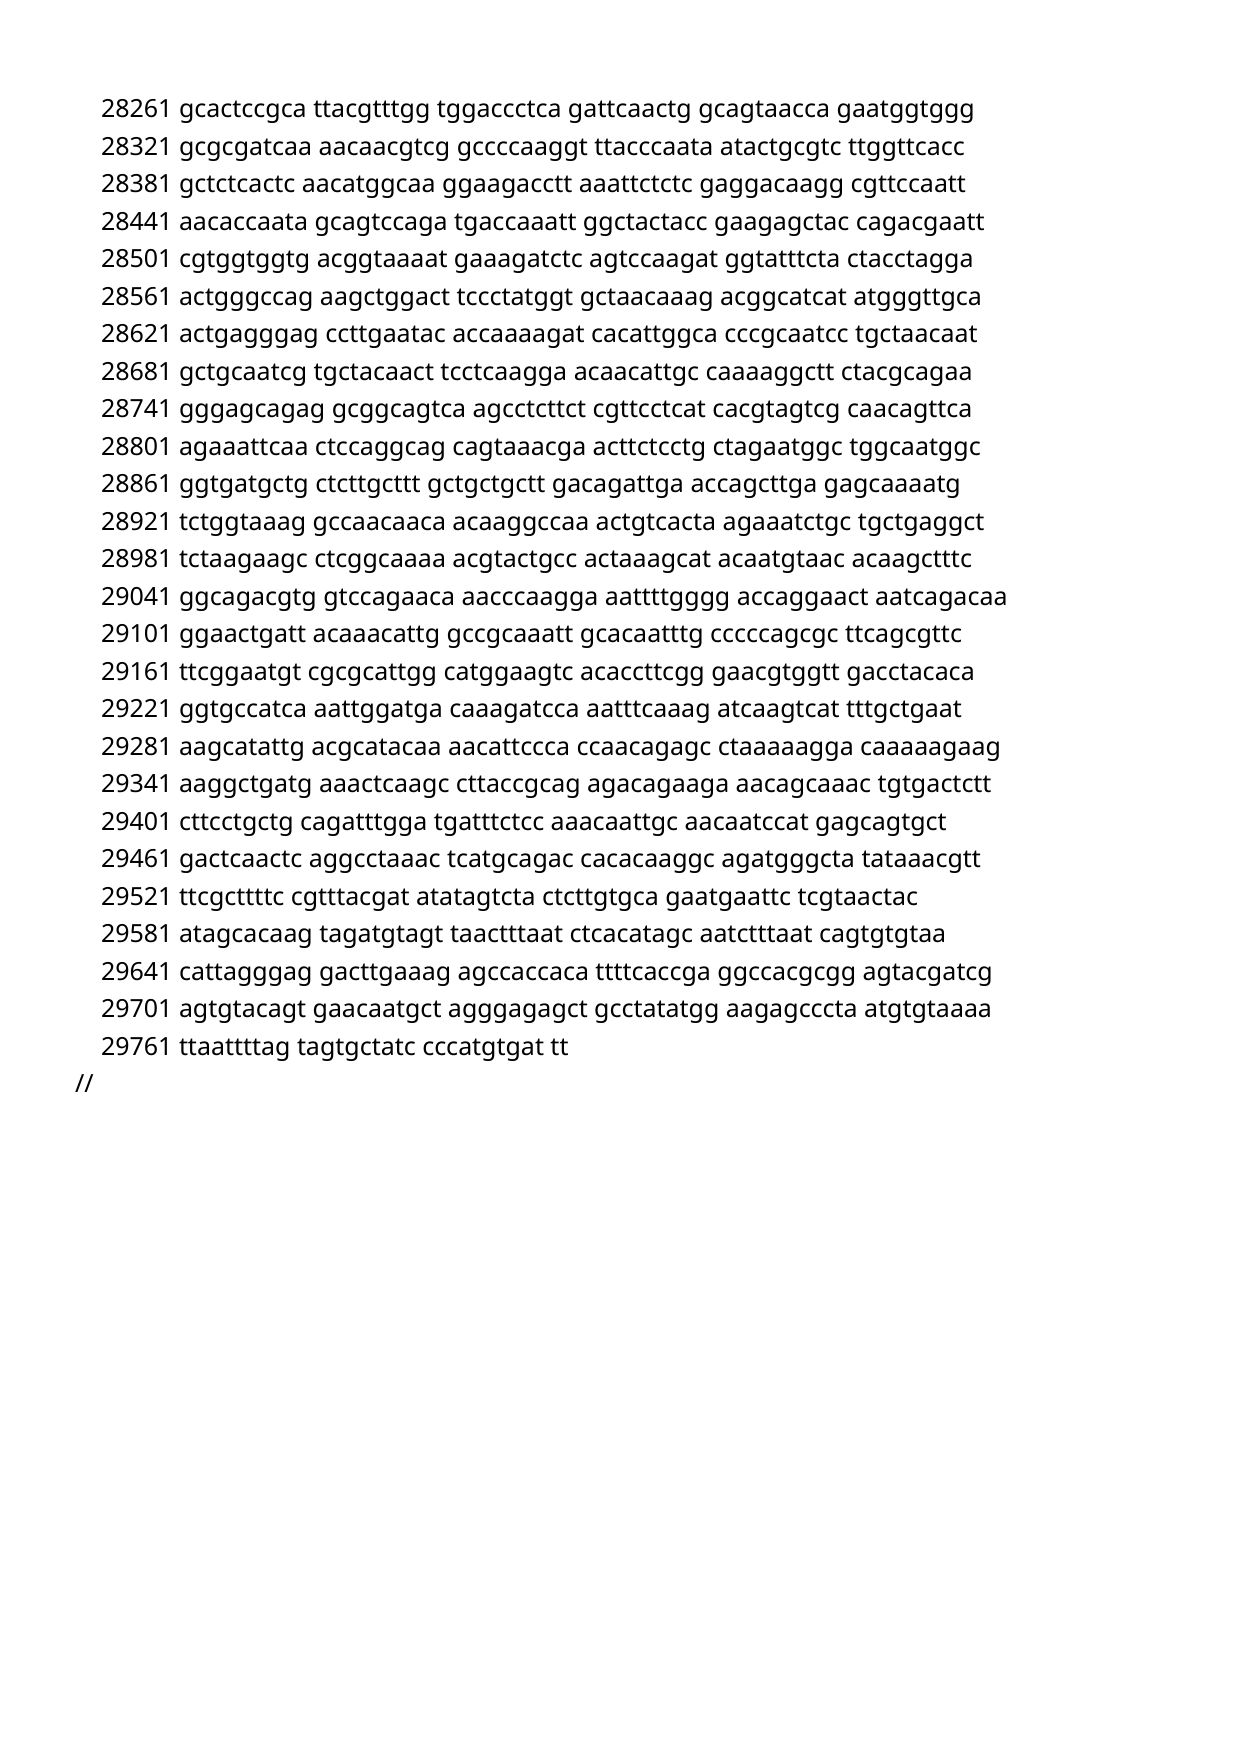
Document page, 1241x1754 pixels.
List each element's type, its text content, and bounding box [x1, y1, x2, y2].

text 28741 gggagcagag gcggcagtca agcctcttct cgttcctcat cacgtagtcg caacagttca [75, 389, 1165, 427]
text 29281 aagcatattg acgcatacaa aacattccca ccaacagagc ctaaaaagga caaaaagaag [75, 727, 1165, 764]
text 28381 gctctcactc aacatggcaa ggaagacctt aaattctctc gaggacaagg cgttccaatt [75, 164, 1165, 202]
text 29761 ttaattttag tagtgctatc cccatgtgat tt [75, 1027, 1165, 1064]
text 28561 actgggccag aagctggact tccctatggt gctaacaaag acggcatcat atgggttgca [75, 277, 1165, 314]
text 28621 actgagggag ccttgaatac accaaaagat cacattggca cccgcaatcc tgctaacaat [75, 314, 1165, 352]
text 29041 ggcagacgtg gtccagaaca aacccaagga aattttgggg accaggaact aatcagacaa [75, 577, 1165, 614]
text 28681 gctgcaatcg tgctacaact tcctcaagga acaacattgc caaaaggctt ctacgcagaa [75, 352, 1165, 389]
text 29341 aaggctgatg aaactcaagc cttaccgcag agacagaaga aacagcaaac tgtgactctt [75, 764, 1165, 802]
text 29161 ttcggaatgt cgcgcattgg catggaagtc acaccttcgg gaacgtggtt gacctacaca [75, 652, 1165, 689]
text 28441 aacaccaata gcagtccaga tgaccaaatt ggctactacc gaagagctac cagacgaatt [75, 202, 1165, 239]
text 29401 cttcctgctg cagatttgga tgatttctcc aaacaattgc aacaatccat gagcagtgct [75, 802, 1165, 839]
text 28321 gcgcgatcaa aacaacgtcg gccccaaggt ttacccaata atactgcgtc ttggttcacc [75, 127, 1165, 164]
text // [75, 1064, 1165, 1102]
text 29461 gactcaactc aggcctaaac tcatgcagac cacacaaggc agatgggcta tataaacgtt [75, 839, 1165, 877]
text 29101 ggaactgatt acaaacattg gccgcaaatt gcacaatttg cccccagcgc ttcagcgttc [75, 614, 1165, 652]
text 28501 cgtggtggtg acggtaaaat gaaagatctc agtccaagat ggtatttcta ctacctagga [75, 239, 1165, 277]
text 29641 cattagggag gacttgaaag agccaccaca ttttcaccga ggccacgcgg agtacgatcg [75, 952, 1165, 989]
text 28261 gcactccgca ttacgtttgg tggaccctca gattcaactg gcagtaacca gaatggtggg [75, 89, 1165, 127]
text 29581 atagcacaag tagatgtagt taactttaat ctcacatagc aatctttaat cagtgtgtaa [75, 914, 1165, 952]
text 29521 ttcgcttttc cgtttacgat atatagtcta ctcttgtgca gaatgaattc tcgtaactac [75, 877, 1165, 914]
text 28801 agaaattcaa ctccaggcag cagtaaacga acttctcctg ctagaatggc tggcaatggc [75, 427, 1165, 464]
text 29221 ggtgccatca aattggatga caaagatcca aatttcaaag atcaagtcat tttgctgaat [75, 689, 1165, 727]
text 28981 tctaagaagc ctcggcaaaa acgtactgcc actaaagcat acaatgtaac acaagctttc [75, 539, 1165, 577]
text 29701 agtgtacagt gaacaatgct agggagagct gcctatatgg aagagcccta atgtgtaaaa [75, 989, 1165, 1027]
text 28861 ggtgatgctg ctcttgcttt gctgctgctt gacagattga accagcttga gagcaaaatg [75, 464, 1165, 502]
text 28921 tctggtaaag gccaacaaca acaaggccaa actgtcacta agaaatctgc tgctgaggct [75, 502, 1165, 539]
